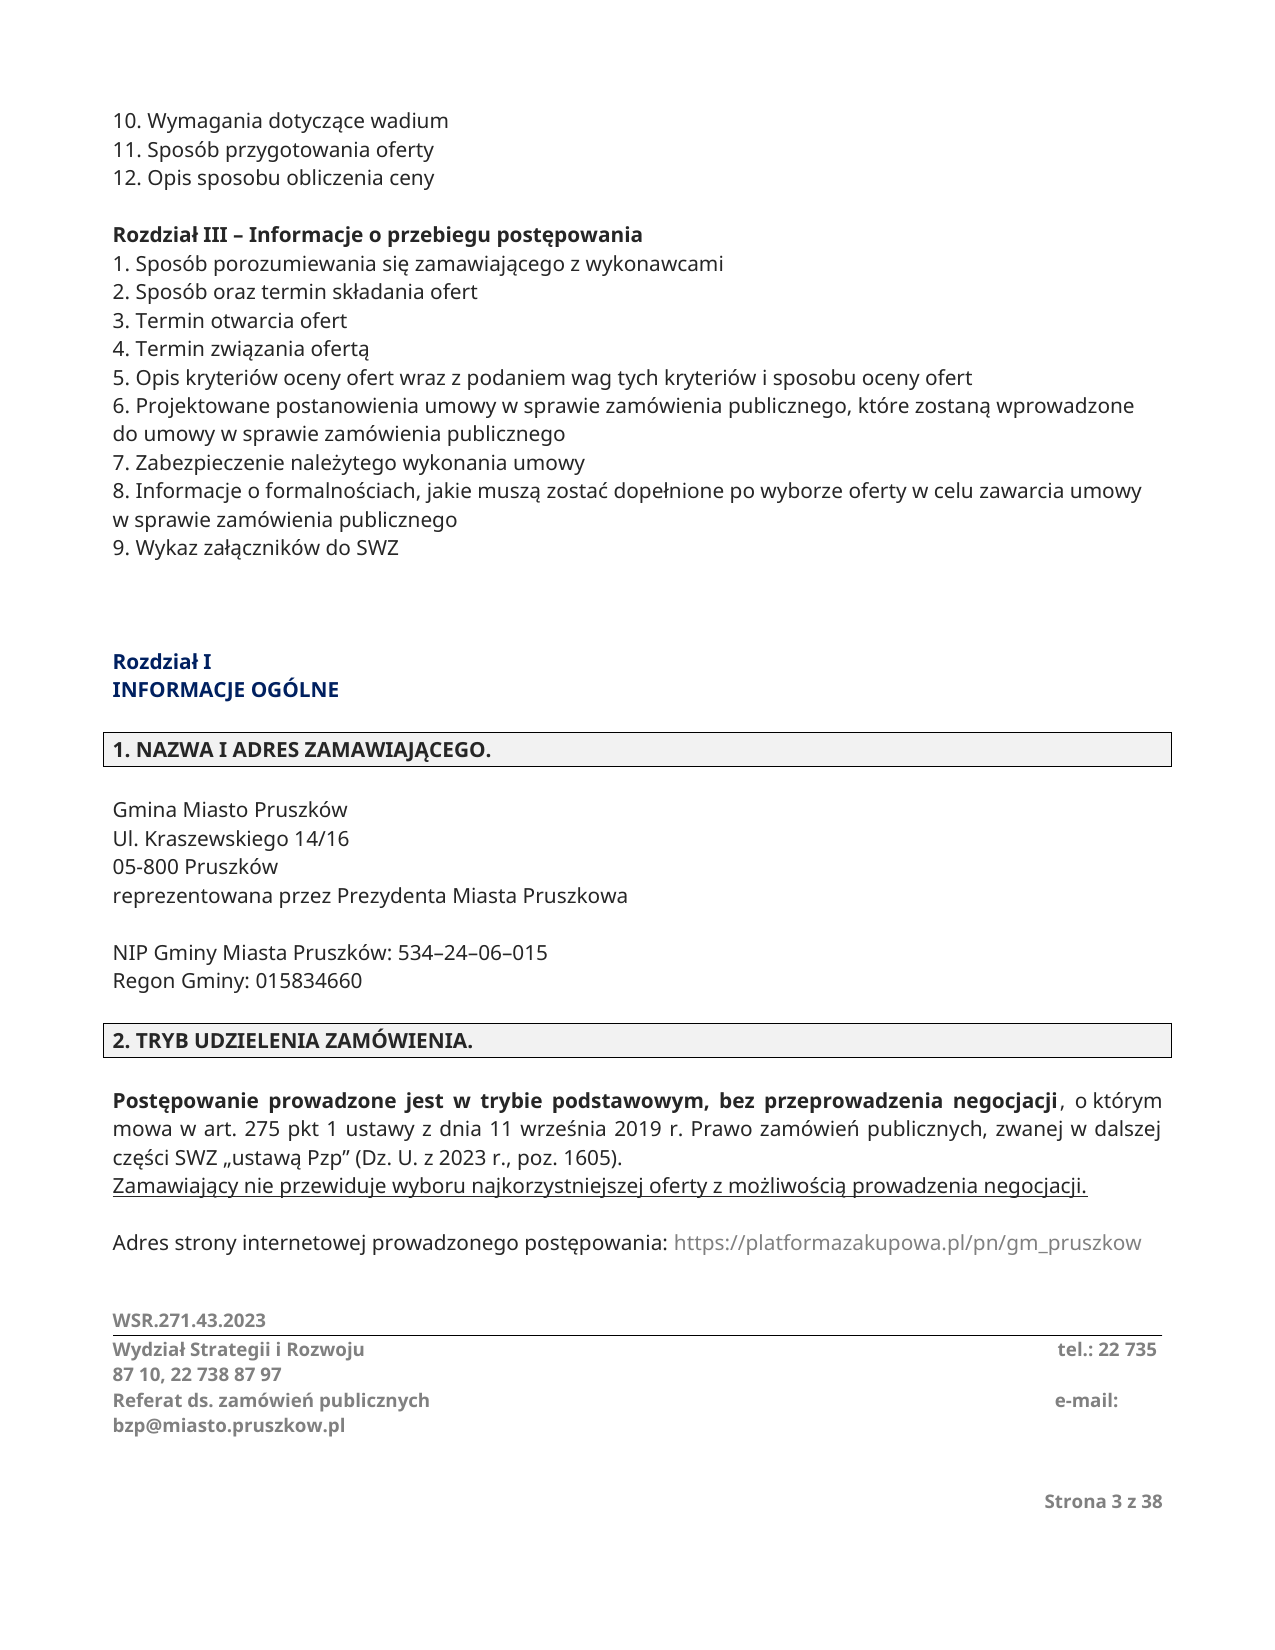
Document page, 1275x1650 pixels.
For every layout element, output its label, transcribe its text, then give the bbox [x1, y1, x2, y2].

text Regon Gminy: 015834660 [112, 966, 1162, 994]
text Zamawiający nie przewiduje wyboru najkorzystniejszej oferty z możliwością prowadzenia negocjacji. [112, 1171, 1162, 1200]
text 11. Sposób przygotowania oferty [112, 135, 1162, 163]
text 1. Sposób porozumiewania się zamawiającego z wykonawcami [112, 249, 1162, 277]
text 5. Opis kryteriów oceny ofert wraz z podaniem wag tych kryteriów i sposobu oceny ofert [112, 363, 1162, 391]
text 8. Informacje o formalnościach, jakie muszą zostać dopełnione po wyborze oferty w celu zawarcia umowy w sprawie zamówienia publicznego [112, 476, 1162, 533]
text 12. Opis sposobu obliczenia ceny [112, 163, 1162, 192]
text 10. Wymagania dotyczące wadium [112, 107, 1162, 135]
text 6. Projektowane postanowienia umowy w sprawie zamówienia publicznego, które zostaną wprowadzone do umowy w sprawie zamówienia publicznego [112, 391, 1162, 448]
text Ul. Kraszewskiego 14/16 [112, 824, 1162, 852]
text 9. Wykaz załączników do SWZ [112, 533, 1162, 562]
text Adres strony internetowej prowadzonego postępowania: https://platformazakupowa.pl/pn/gm_pruszkow [112, 1228, 1162, 1257]
text 7. Zabezpieczenie należytego wykonania umowy [112, 448, 1162, 476]
text reprezentowana przez Prezydenta Miasta Pruszkowa [112, 881, 1162, 909]
text 1. NAZWA I ADRES ZAMAWIAJĄCEGO. [104, 733, 1171, 766]
text 4. Termin związania ofertą [112, 334, 1162, 363]
text 05-800 Pruszków [112, 852, 1162, 881]
text NIP Gminy Miasta Pruszków: 534–24–06–015 [112, 938, 1162, 966]
text Gmina Miasto Pruszków [112, 795, 1162, 824]
text INFORMACJE OGÓLNE [112, 675, 1162, 704]
text Rozdział III – Informacje o przebiegu postępowania [112, 220, 1162, 249]
text Rozdział I [112, 647, 1162, 675]
text Postępowanie prowadzone jest w trybie podstawowym, bez przeprowadzenia negocjacji, o którym mowa w art. 275 pkt 1 ustawy z dnia 11 września 2019 r. Prawo zamówień publicznych, zwanej w dalszej części SWZ „ustawą Pzp” (Dz. U. z 2023 r., poz. 1605). [112, 1086, 1162, 1171]
text 2. Sposób oraz termin składania ofert [112, 277, 1162, 306]
text 3. Termin otwarcia ofert [112, 306, 1162, 334]
text 2. TRYB UDZIELENIA ZAMÓWIENIA. [104, 1024, 1171, 1057]
